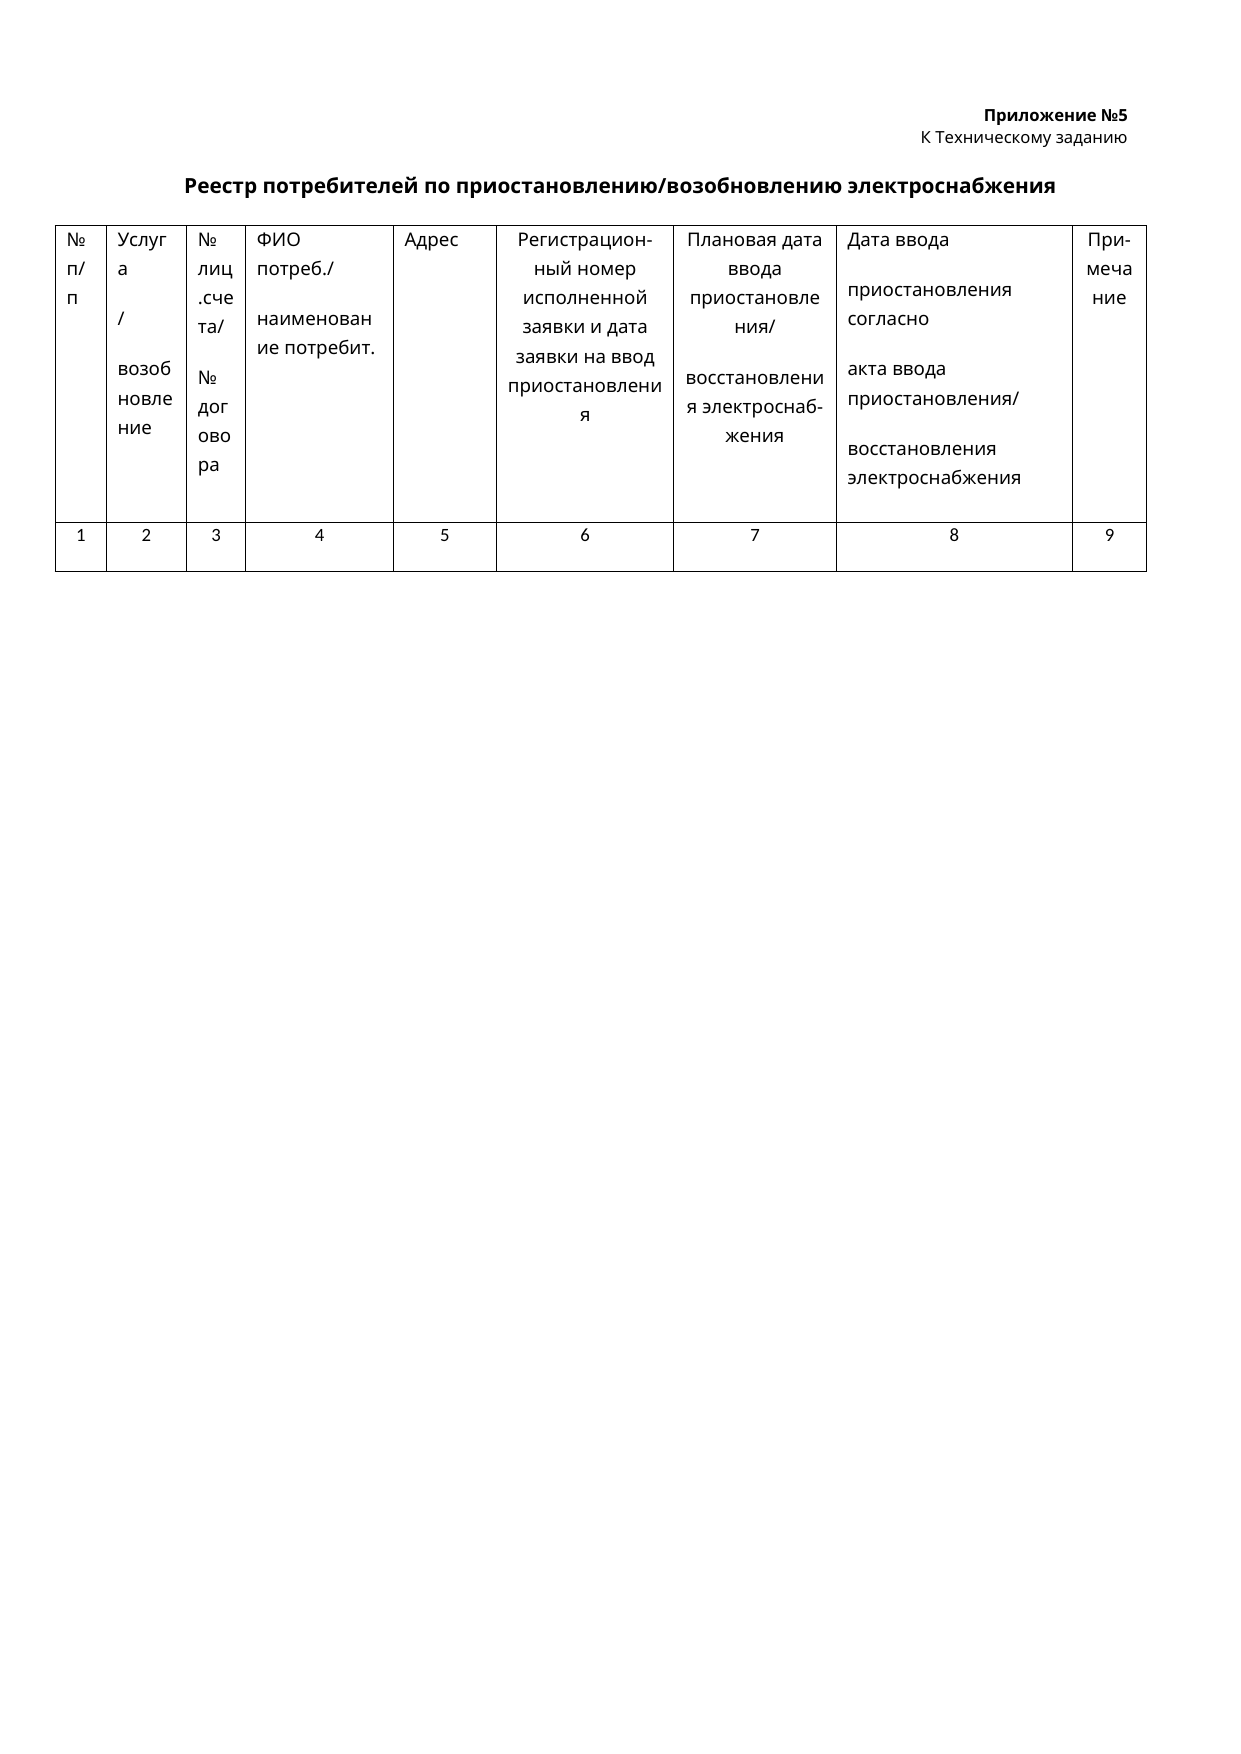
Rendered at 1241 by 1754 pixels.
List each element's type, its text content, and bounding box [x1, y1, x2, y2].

table_cell 8 [837, 523, 1072, 571]
table_cell 1 [56, 523, 106, 571]
table_cell 7 [674, 523, 836, 571]
table_cell 9 [1073, 523, 1146, 571]
table_cell 5 [394, 523, 496, 571]
table_header Дата ввода приостановления согласно акта ввода приостановления/ восстановления электроснабжения [837, 226, 1072, 522]
table_cell 3 [187, 523, 245, 571]
table_header Регистрацион-ный номер исполненной заявки и дата заявки на ввод приостановления [497, 226, 673, 522]
text К Техническому заданию [112, 126, 1128, 149]
table_header № лиц.счета/ № договора [187, 226, 245, 522]
table_header Плановая дата ввода приостановления/ восстановления электроснаб-жения [674, 226, 836, 522]
table_cell 6 [497, 523, 673, 571]
table_header № п/п [56, 226, 106, 522]
table_cell 2 [107, 523, 186, 571]
subtitle Приложение №5 [821, 103, 1128, 126]
table_header Услуга / возобновление [107, 226, 186, 522]
table_header Адрес [394, 226, 496, 522]
table_header ФИО потреб./ наименование потребит. [246, 226, 393, 522]
table_cell 4 [246, 523, 393, 571]
table_header При-мечание [1073, 226, 1146, 522]
text Реестр потребителей по приостановлению/возобновлению электроснабжения [112, 172, 1128, 200]
